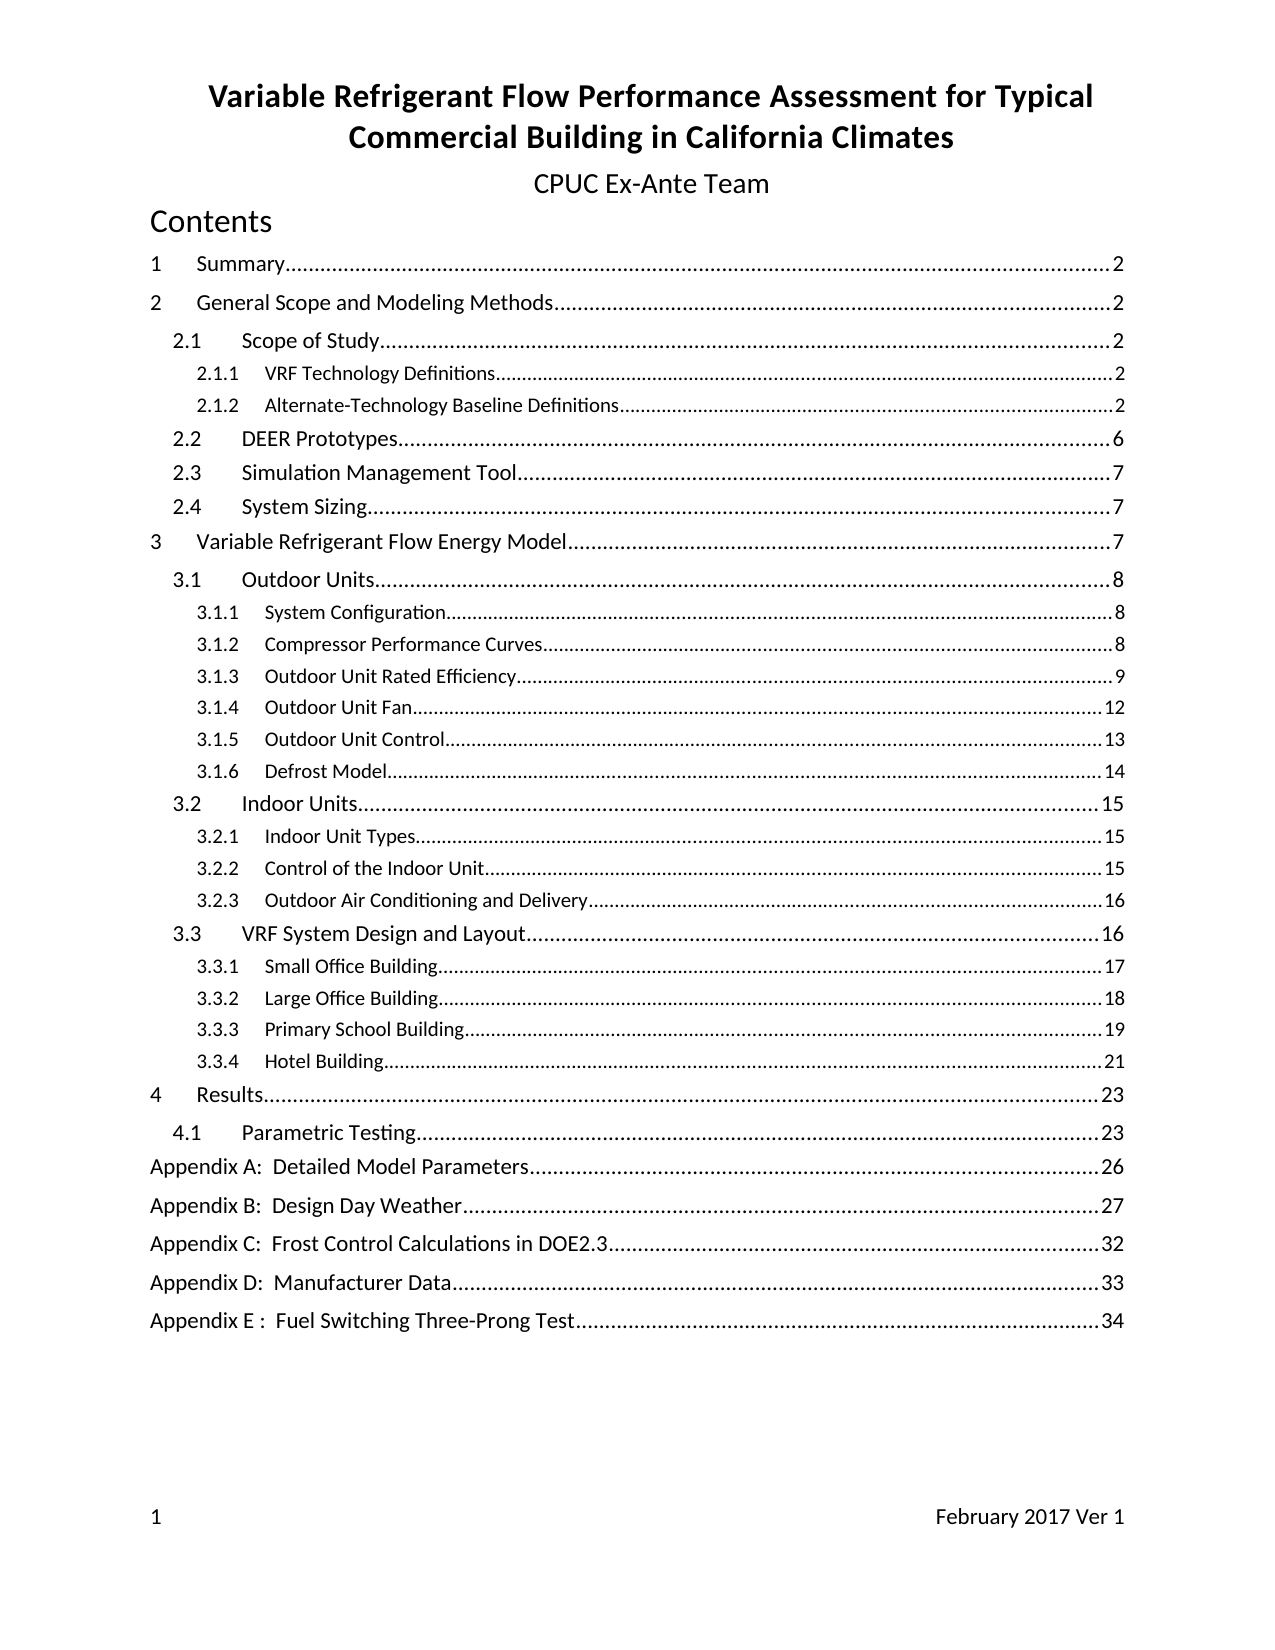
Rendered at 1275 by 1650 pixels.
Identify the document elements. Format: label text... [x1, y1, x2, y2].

text CPUC Ex-Ante Team [150, 165, 1153, 200]
